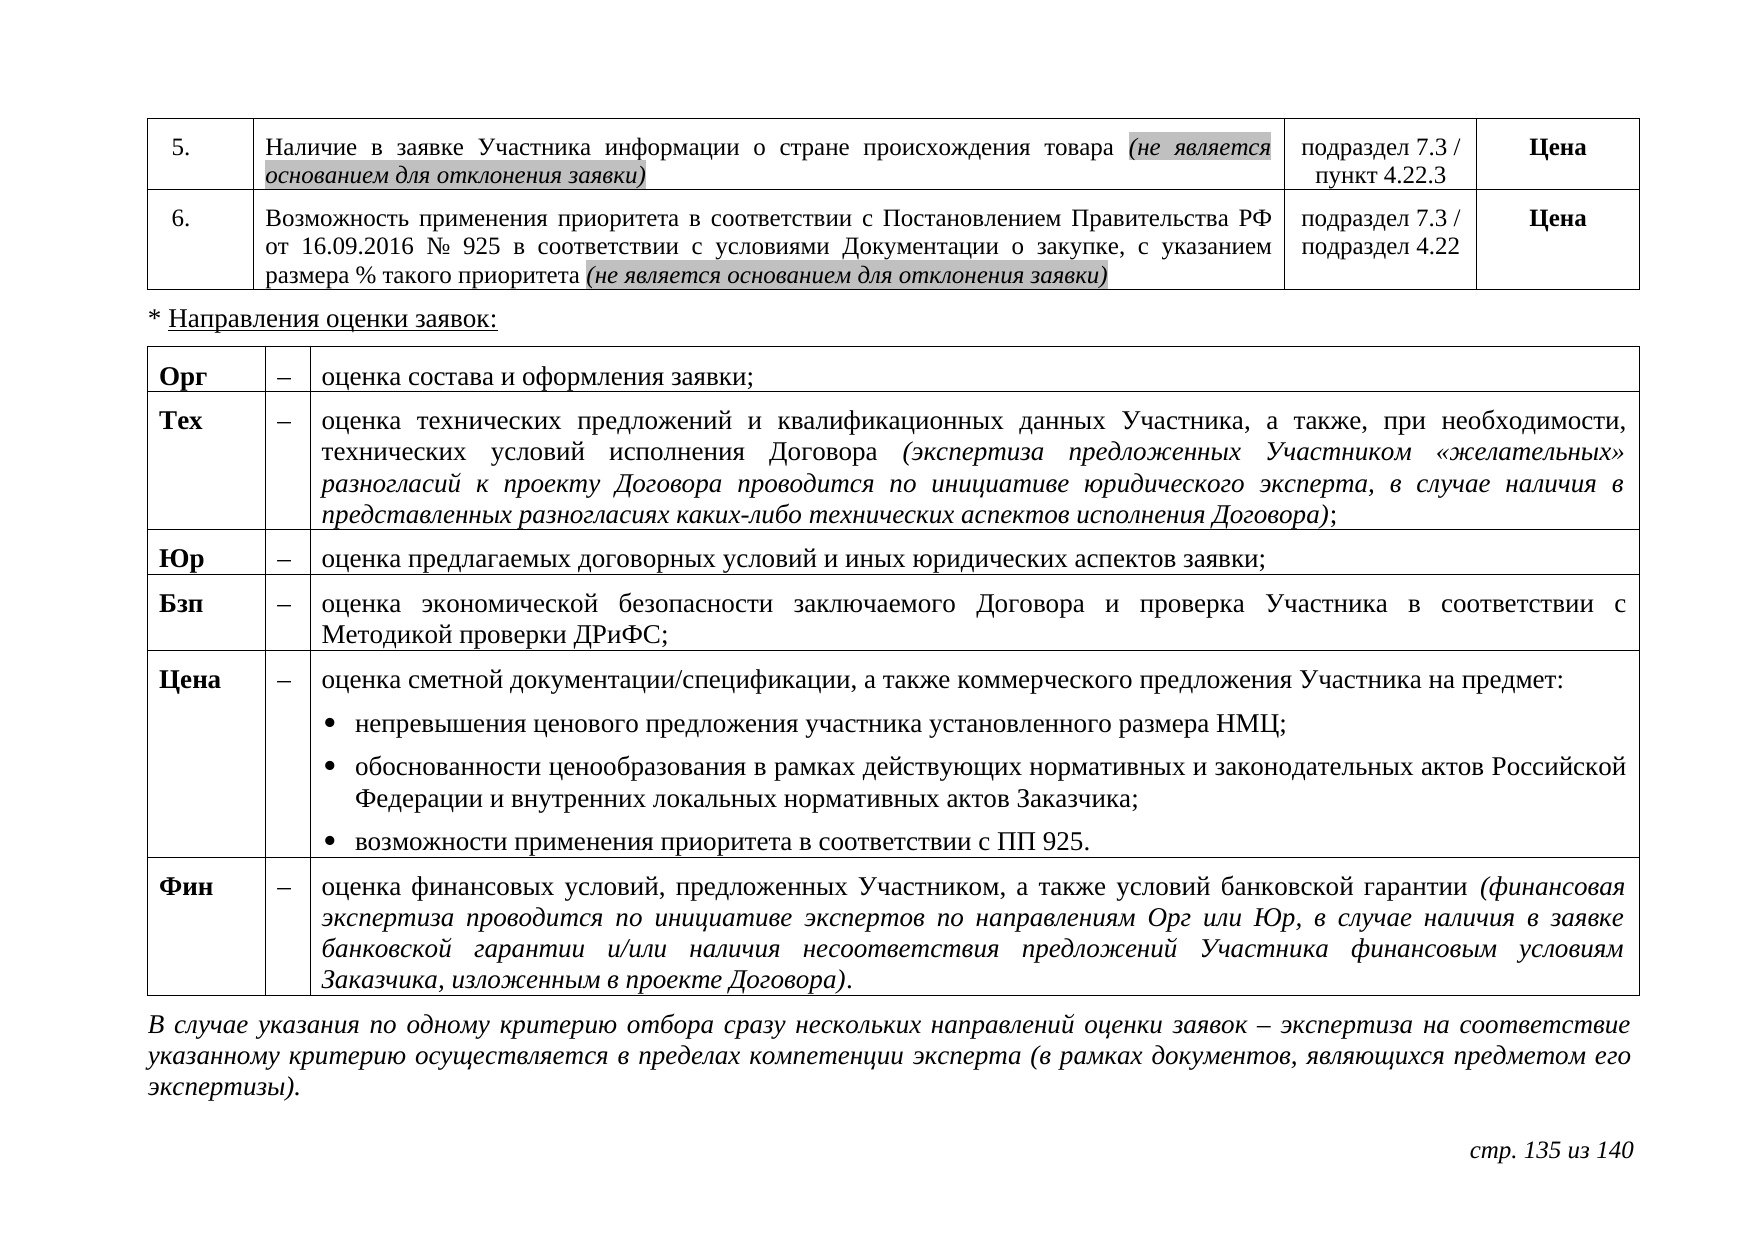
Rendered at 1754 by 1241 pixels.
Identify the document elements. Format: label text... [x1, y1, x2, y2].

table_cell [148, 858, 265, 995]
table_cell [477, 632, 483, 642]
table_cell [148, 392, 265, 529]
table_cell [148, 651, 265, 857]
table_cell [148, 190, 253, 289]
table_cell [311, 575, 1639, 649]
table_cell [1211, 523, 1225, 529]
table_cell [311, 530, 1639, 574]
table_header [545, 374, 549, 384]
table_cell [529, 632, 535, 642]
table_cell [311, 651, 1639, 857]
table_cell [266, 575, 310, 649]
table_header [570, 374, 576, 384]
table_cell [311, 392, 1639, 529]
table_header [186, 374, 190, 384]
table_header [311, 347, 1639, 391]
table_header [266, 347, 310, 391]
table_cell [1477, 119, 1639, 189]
text В случае указания по одному критерию отбора сразу нескольких направлений оценки заявок – экспертиза на соответствие указанному критерию осуществляется в пределах компетенции эксперта (в рамках документов, являющихся предметом его экспертизы). [148, 1008, 1636, 1102]
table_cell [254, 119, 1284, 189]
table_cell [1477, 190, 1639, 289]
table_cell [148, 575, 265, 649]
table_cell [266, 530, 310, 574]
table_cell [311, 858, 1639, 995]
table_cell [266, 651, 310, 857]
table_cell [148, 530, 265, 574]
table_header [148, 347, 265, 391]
text * Направления оценки заявок: [148, 302, 1636, 334]
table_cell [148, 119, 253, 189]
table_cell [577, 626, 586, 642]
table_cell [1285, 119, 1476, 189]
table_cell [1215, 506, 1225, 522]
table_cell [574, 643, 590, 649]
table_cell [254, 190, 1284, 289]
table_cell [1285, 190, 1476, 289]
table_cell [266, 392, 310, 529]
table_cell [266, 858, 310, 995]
